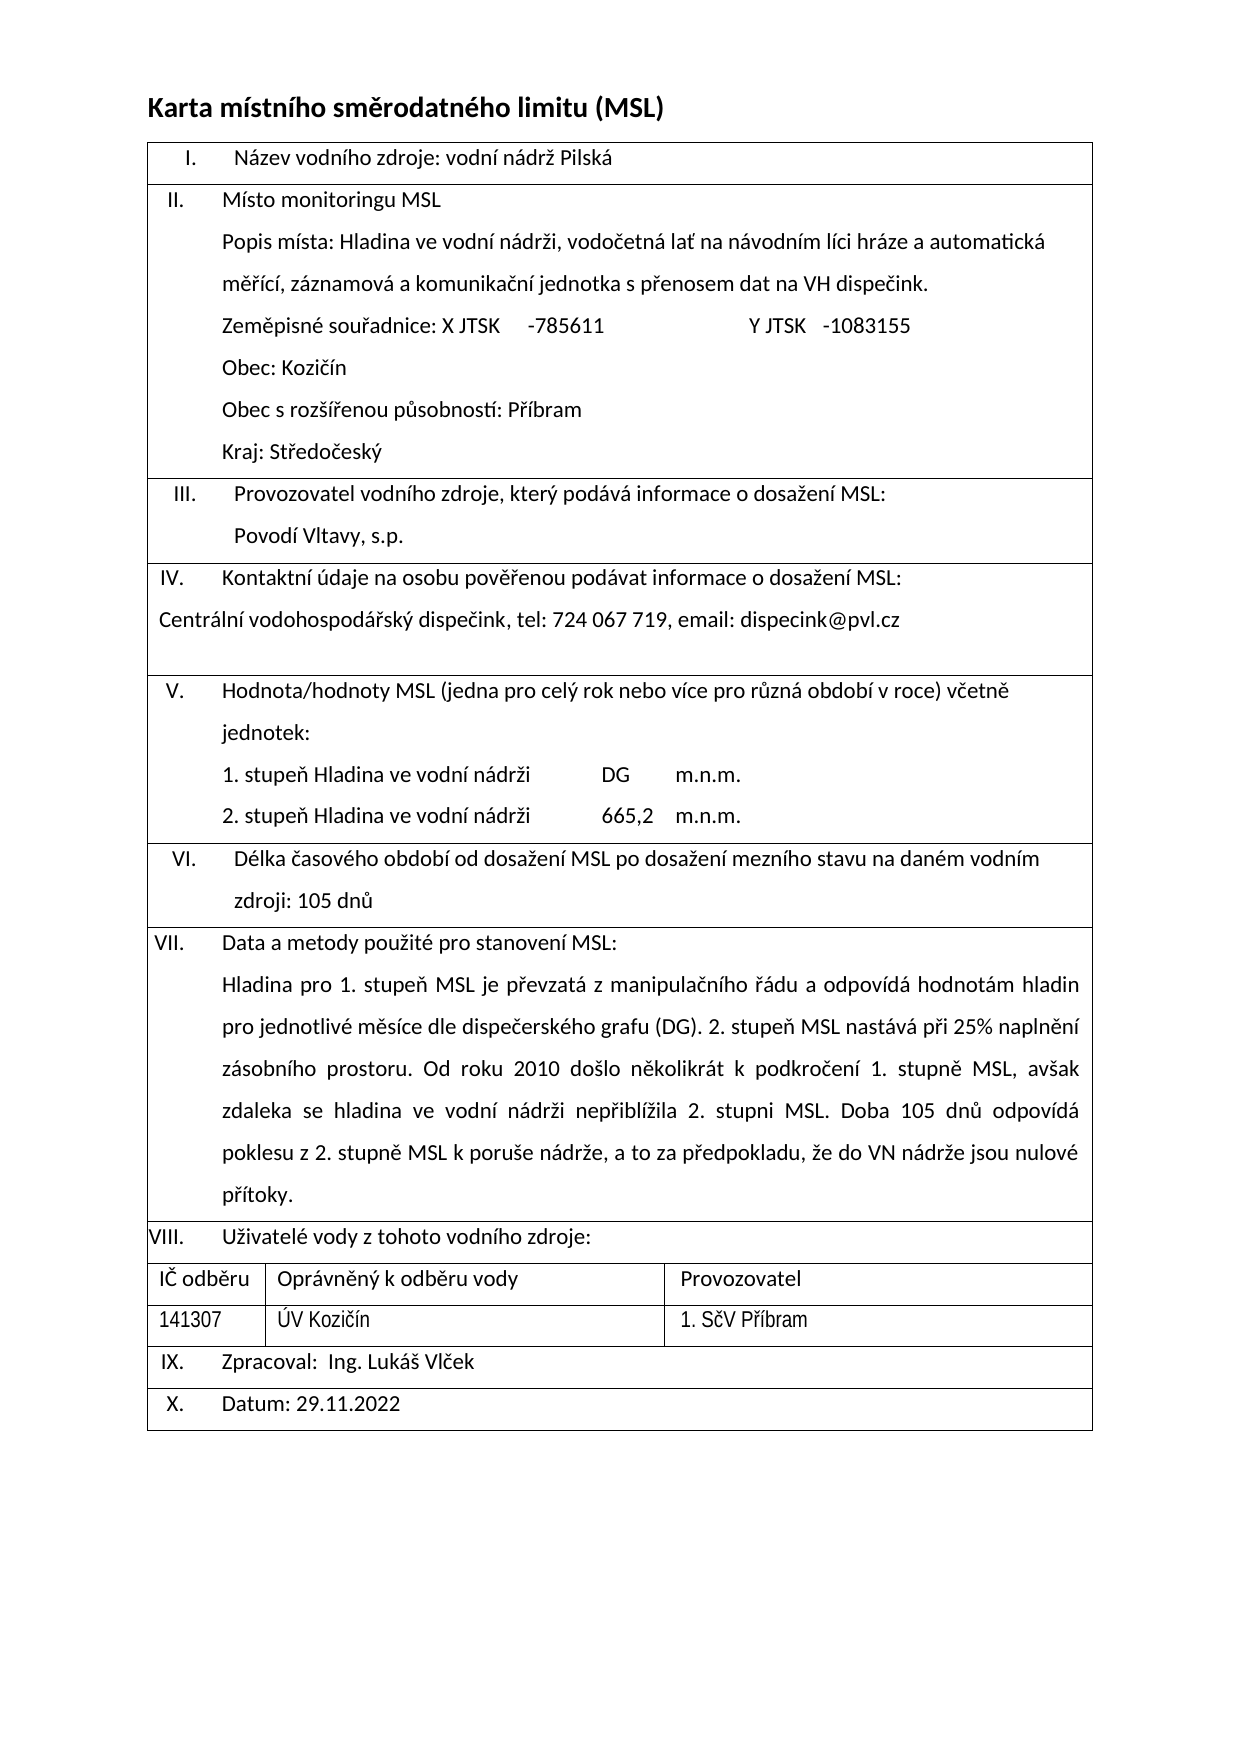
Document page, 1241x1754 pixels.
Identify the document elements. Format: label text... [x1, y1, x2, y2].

text Karta místního směrodatného limitu (MSL) [148, 89, 1092, 124]
table_cell 141307 [148, 1306, 265, 1346]
table_cell Zpracoval: Ing. Lukáš Vlček [148, 1347, 1092, 1388]
table_cell ÚV Kozičín [266, 1306, 664, 1346]
table_cell Provozovatel vodního zdroje, který podává informace o dosažení MSL: Povodí Vltavy, s.p. [148, 479, 1092, 562]
table_header Název vodního zdroje: vodní nádrž Pilská [148, 143, 1092, 184]
table_cell Data a metody použité pro stanovení MSL: Hladina pro 1. stupeň MSL je převzatá z manipulačního řádu a odpovídá hodnotám hladin pro jednotlivé měsíce dle dispečerského grafu (DG). 2. stupeň MSL nastává při 25% naplnění zásobního prostoru. Od roku 2010 došlo několikrát k podkročení 1. stupně MSL, avšak zdaleka se hladina ve vodní nádrži nepřiblížila 2. stupni MSL. Doba 105 dnů odpovídá poklesu z 2. stupně MSL k poruše nádrže, a to za předpokladu, že do VN nádrže jsou nulové přítoky. [148, 928, 1092, 1221]
table_cell Hodnota/hodnoty MSL (jedna pro celý rok nebo více pro různá období v roce) včetně jednotek: 1. stupeň Hladina ve vodní nádrži DG m.n.m. 2. stupeň Hladina ve vodní nádrži 665,2 m.n.m. [148, 676, 1092, 843]
table_cell Délka časového období od dosažení MSL po dosažení mezního stavu na daném vodním zdroji: 105 dnů [148, 844, 1092, 927]
table_cell Provozovatel [665, 1264, 1092, 1305]
table_cell 1. SčV Příbram [665, 1306, 1092, 1346]
table_cell Oprávněný k odběru vody [266, 1264, 664, 1305]
table_cell Kontaktní údaje na osobu pověřenou podávat informace o dosažení MSL: Centrální vodohospodářský dispečink, tel: 724 067 719, email: dispecink@pvl.cz [148, 564, 1092, 675]
table_cell Datum: 29.11.2022 [148, 1389, 1092, 1430]
table_cell Místo monitoringu MSL Popis místa: Hladina ve vodní nádrži, vodočetná lať na návodním líci hráze a automatická měřící, záznamová a komunikační jednotka s přenosem dat na VH dispečink. Zeměpisné souřadnice: X JTSK -785611 Y JTSK -1083155 Obec: Kozičín Obec s rozšířenou působností: Příbram Kraj: Středočeský [148, 185, 1092, 478]
table_cell IČ odběru [148, 1264, 265, 1305]
table_cell Uživatelé vody z tohoto vodního zdroje: [148, 1222, 1092, 1263]
